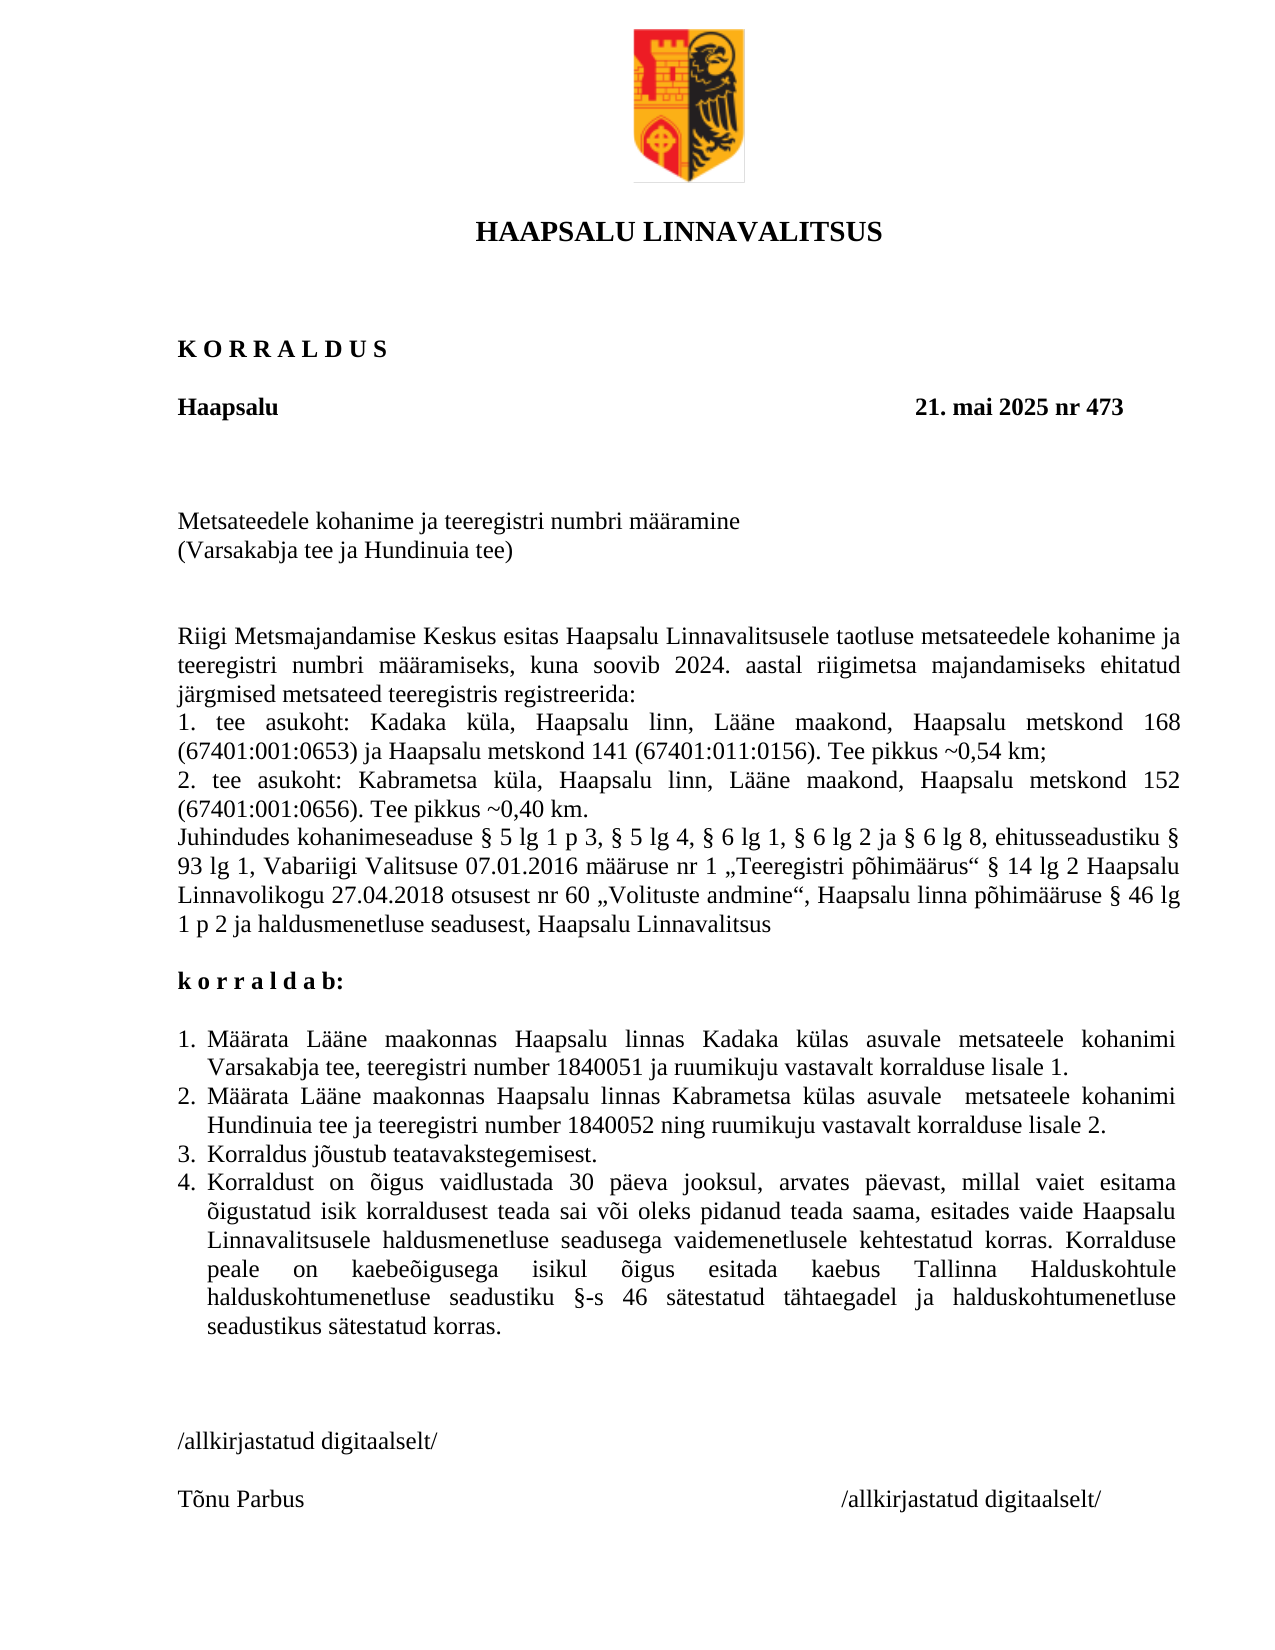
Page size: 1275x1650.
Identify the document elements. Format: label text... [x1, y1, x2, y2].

list Korraldus jõustub teatavakstegemisest. [177, 1139, 1177, 1167]
text /allkirjastatud digitaalselt/ [177, 1426, 1181, 1455]
list Määrata Lääne maakonnas Haapsalu linnas Kabrametsa külas asuvale metsateele kohanimi Hundinuia tee ja teeregistri number 1840052 ning ruumikuju vastavalt korralduse lisale 2. [177, 1081, 1177, 1139]
list Korraldust on õigus vaidlustada 30 päeva jooksul, arvates päevast, millal vaiet esitama õigustatud isik korraldusest teada sai või oleks pidanud teada saama, esitades vaide Haapsalu Linnavalitsusele haldusmenetluse seadusega vaidemenetlusele kehtestatud korras. Korralduse peale on kaebeõigusega isikul õigus esitada kaebus Tallinna Halduskohtule halduskohtumenetluse seadustiku §-s 46 sätestatud tähtaegadel ja halduskohtumenetluse seadustikus sätestatud korras. [177, 1167, 1177, 1340]
text Haapsalu 21. mai 2025 nr 473 [177, 392, 1181, 421]
text 2. tee asukoht: Kabrametsa küla, Haapsalu linn, Lääne maakond, Haapsalu metskond 152 (67401:001:0656). Tee pikkus ~0,40 km. [177, 765, 1181, 822]
text k o r r a l d a b: [177, 966, 1181, 995]
text Riigi Metsmajandamise Keskus esitas Haapsalu Linnavalitsusele taotluse metsateedele kohanime ja teeregistri numbri määramiseks, kuna soovib 2024. aastal riigimetsa majandamiseks ehitatud järgmised metsateed teeregistris registreerida: [177, 621, 1181, 707]
list Määrata Lääne maakonnas Haapsalu linnas Kadaka külas asuvale metsateele kohanimi Varsakabja tee, teeregistri number 1840051 ja ruumikuju vastavalt korralduse lisale 1. [177, 1024, 1177, 1081]
text (Varsakabja tee ja Hundinuia tee) [177, 535, 1181, 564]
text K O R R A L D U S [177, 334, 1181, 363]
picture [633, 29, 748, 186]
text Juhindudes kohanimeseaduse § 5 lg 1 p 3, § 5 lg 4, § 6 lg 1, § 6 lg 2 ja § 6 lg 8, ehitusseadustiku § 93 lg 1, Vabariigi Valitsuse 07.01.2016 määruse nr 1 „Teeregistri põhimäärus“ § 14 lg 2 Haapsalu Linnavolikogu 27.04.2018 otsusest nr 60 „Volituste andmine“, Haapsalu linna põhimääruse § 46 lg 1 p 2 ja haldusmenetluse seadusest, Haapsalu Linnavalitsus [177, 822, 1181, 937]
text 1. tee asukoht: Kadaka küla, Haapsalu linn, Lääne maakond, Haapsalu metskond 168 (67401:001:0653) ja Haapsalu metskond 141 (67401:011:0156). Tee pikkus ~0,54 km; [177, 707, 1181, 765]
text Tõnu Parbus /allkirjastatud digitaalselt/ [177, 1484, 1181, 1512]
text Metsateedele kohanime ja teeregistri numbri määramine [177, 506, 1194, 535]
